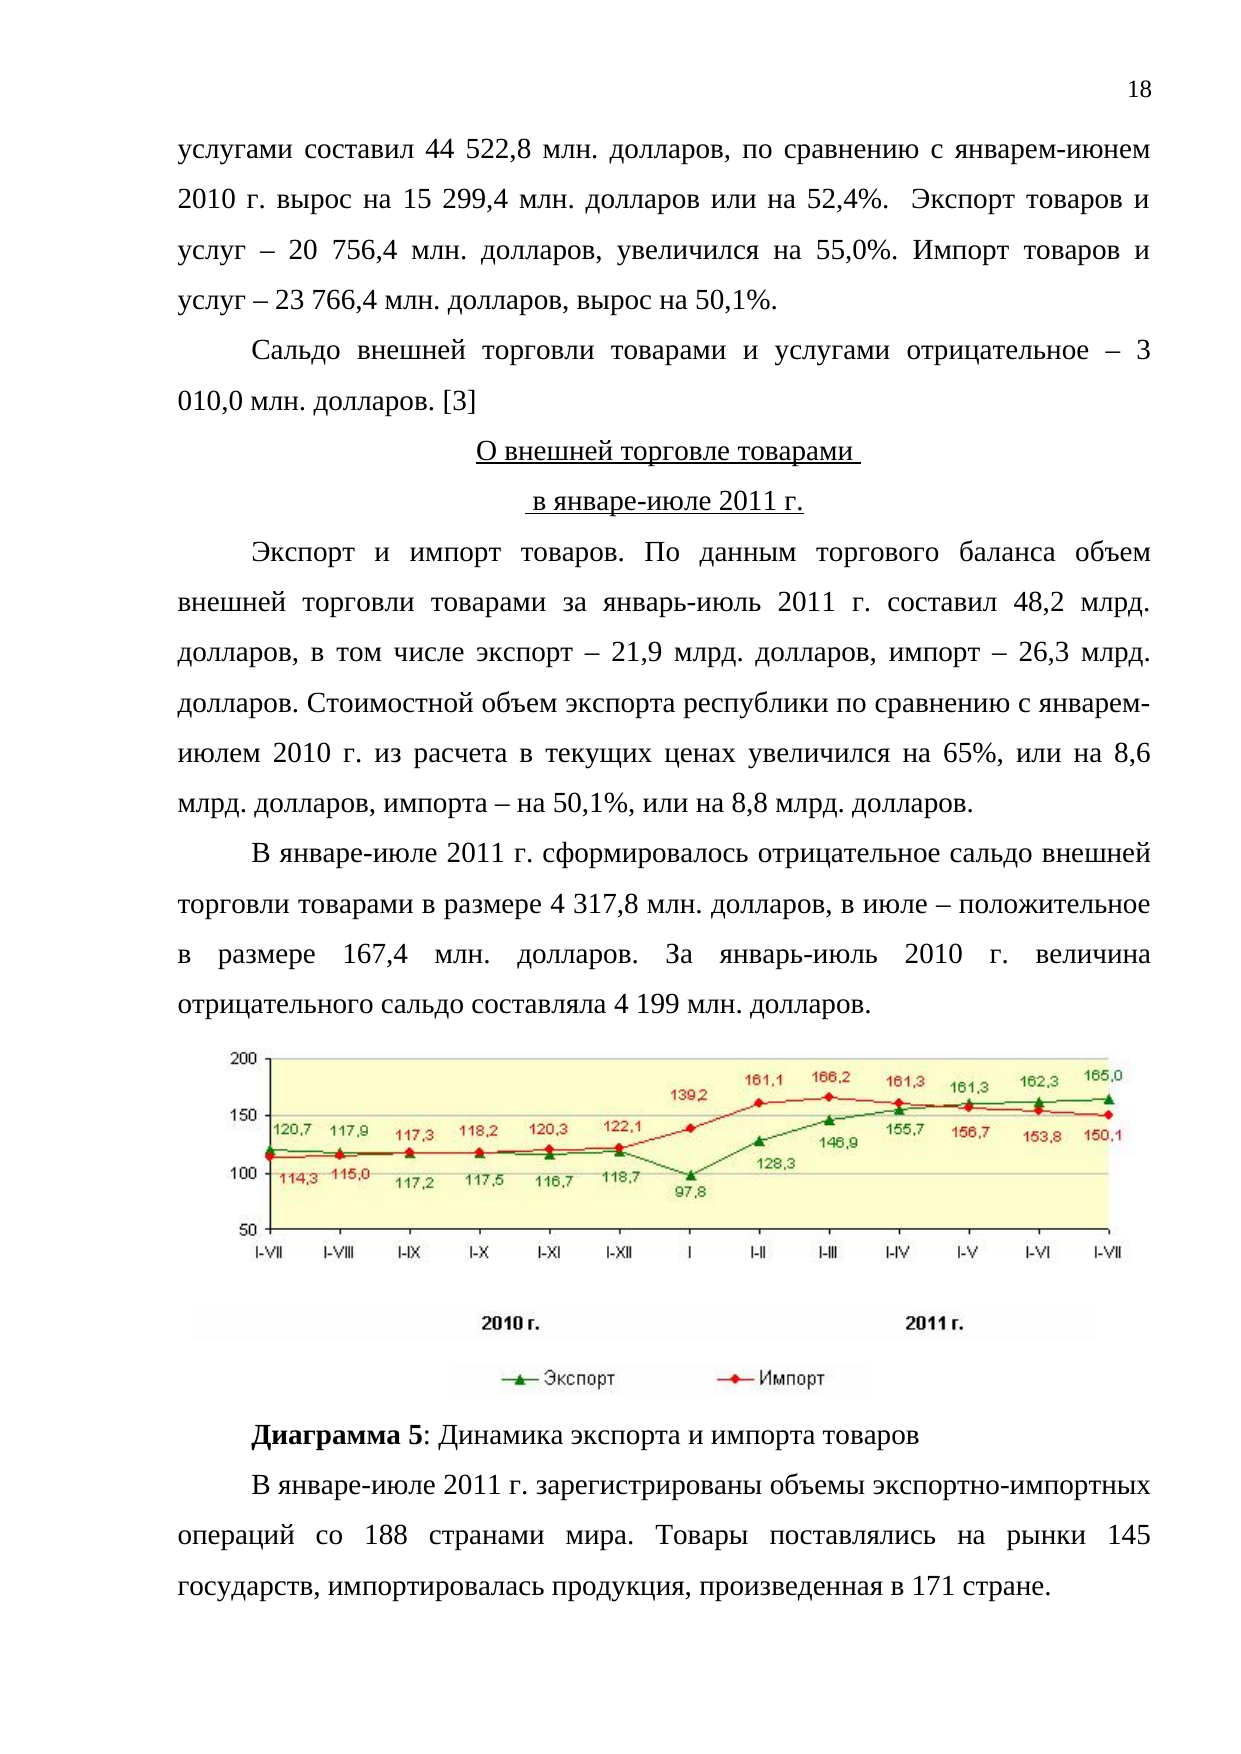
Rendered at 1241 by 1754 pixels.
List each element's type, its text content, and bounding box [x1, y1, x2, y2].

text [177, 131, 1152, 316]
text в январе-июле 2011 г. [177, 483, 1152, 517]
text Экспорт и импорт товаров. По данным торгового баланса объем внешней торговли товарами за январь-июль 2011 г. составил 48,2 млрд. долларов, в том числе экспорт – 21,9 млрд. долларов, импорт – 26,3 млрд. долларов. Стоимостной объем экспорта республики по сравнению с январем-июлем 2010 г. из расчета в текущих ценах увеличился на 65%, или на 8,6 млрд. долларов, импорта – на 50,1%, или на 8,8 млрд. долларов. [177, 534, 1152, 819]
picture [192, 1036, 1137, 1403]
text В январе-июле 2011 г. сформировалось отрицательное сальдо внешней торговли товарами в размере 4 317,8 млн. долларов, в июле – положительное в размере 167,4 млн. долларов. За январь-июль 2010 г. величина отрицательного сальдо составляла 4 199 млн. долларов. [177, 836, 1152, 1020]
text О внешней торговле товарами [177, 433, 1152, 467]
text Сальдо внешней торговли товарами и услугами отрицательное – 3 010,0 млн. долларов. [3] [177, 332, 1152, 416]
text В январе-июле 2011 г. зарегистрированы объемы экспортно-импортных операций со 188 странами мира. Товары поставлялись на рынки 145 государств, импортировалась продукция, произведенная в 171 стране. [177, 1467, 1152, 1601]
text Диаграмма 5: Динамика экспорта и импорта товаров [177, 1417, 1152, 1450]
